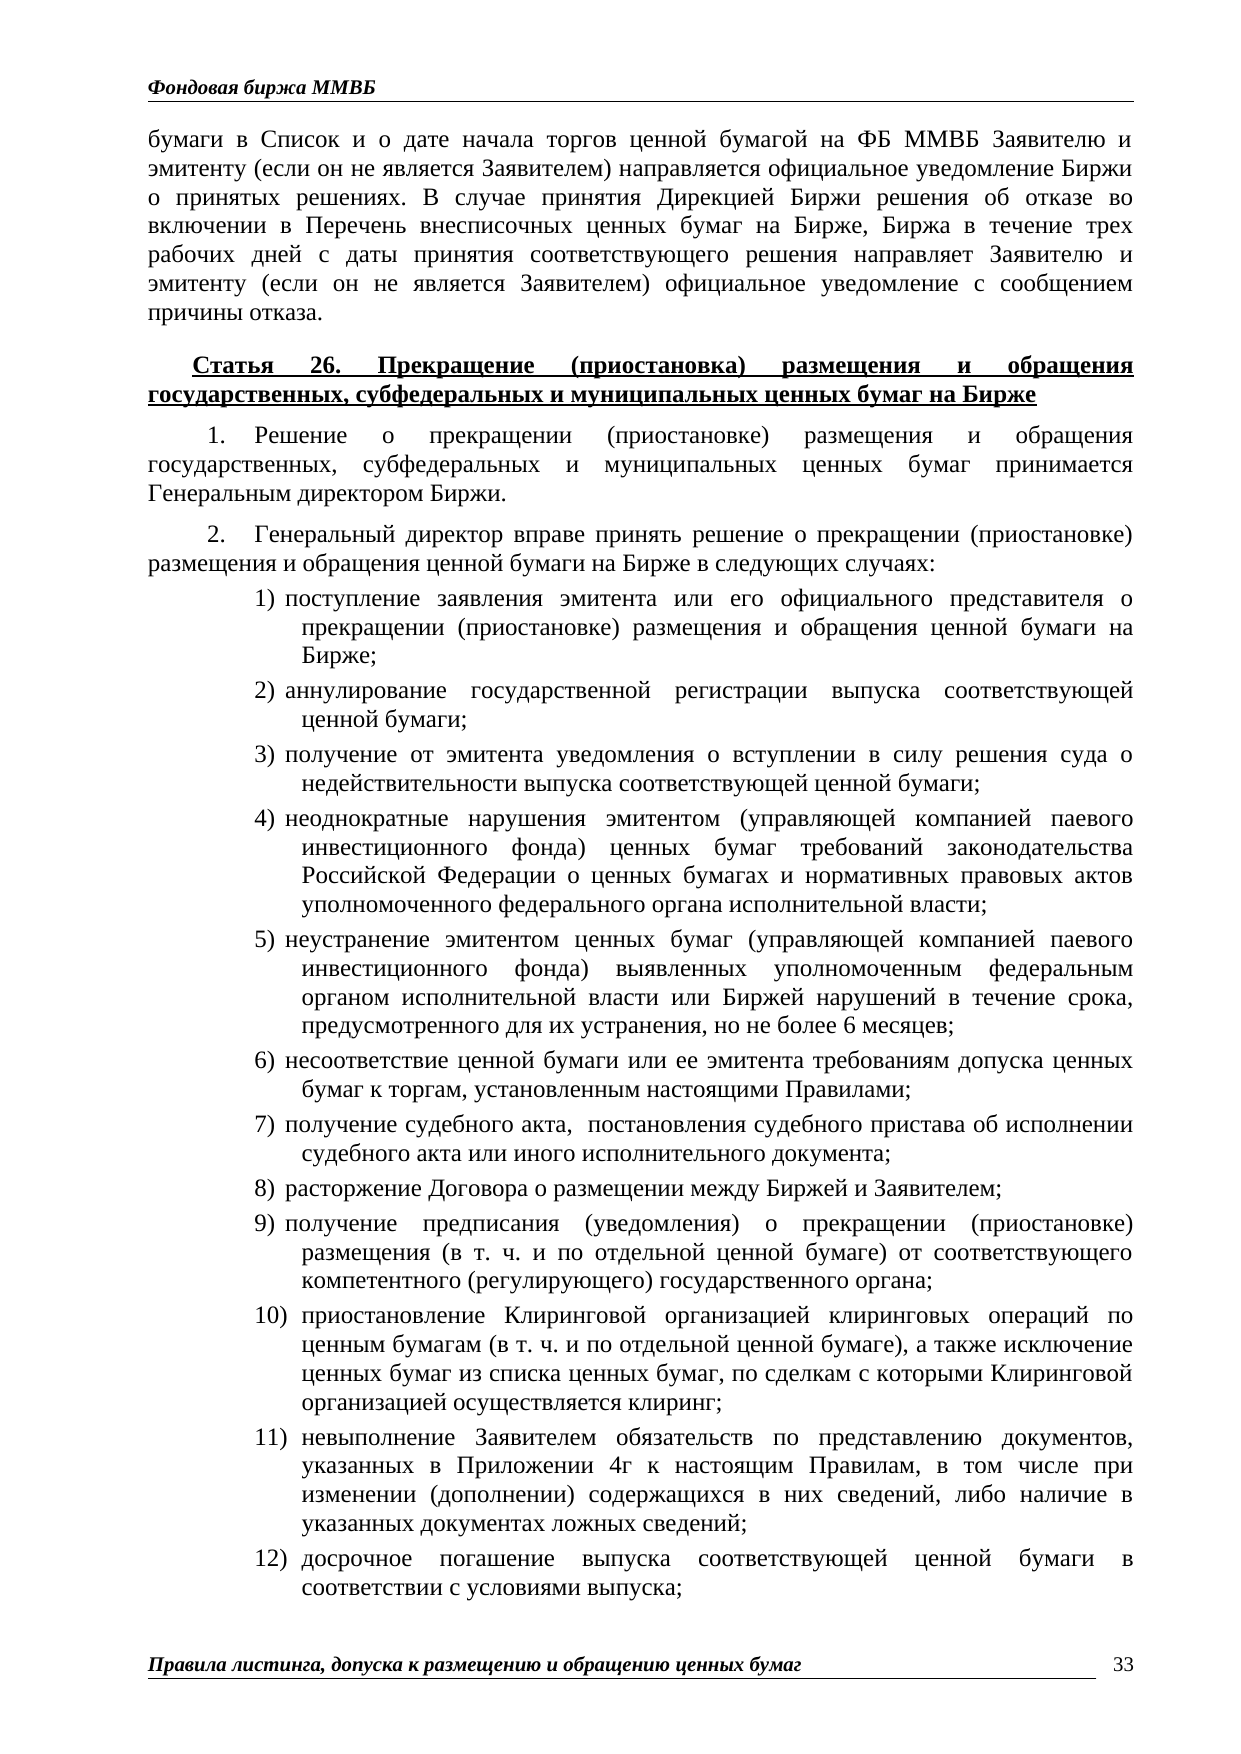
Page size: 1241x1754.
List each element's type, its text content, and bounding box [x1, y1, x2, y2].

list несоответствие ценной бумаги или ее эмитента требованиям допуска ценных бумаг к торгам, установленным настоящими Правилами; [254, 1045, 1134, 1103]
list аннулирование государственной регистрации выпуска соответствующей ценной бумаги; [254, 675, 1134, 733]
list неустранение эмитентом ценных бумаг (управляющей компанией паевого инвестиционного фонда) выявленных уполномоченным федеральным органом исполнительной власти или Биржей нарушений в течение срока, предусмотренного для их устранения, но не более 6 месяцев; [254, 924, 1134, 1039]
list поступление заявления эмитента или его официального представителя о прекращении (приостановке) размещения и обращения ценной бумаги на Бирже; [254, 583, 1134, 669]
list расторжение Договора о размещении между Биржей и Заявителем; [254, 1173, 1134, 1202]
list неоднократные нарушения эмитентом (управляющей компанией паевого инвестиционного фонда) ценных бумаг требований законодательства Российской Федерации о ценных бумагах и нормативных правовых актов уполномоченного федерального органа исполнительной власти; [254, 803, 1134, 918]
subtitle Статья 26. Прекращение (приостановка) размещения и обращения государственных, субфедеральных и муниципальных ценных бумаг на Бирже [148, 350, 1134, 408]
text 2. Генеральный директор вправе принять решение о прекращении (приостановке) размещения и обращения ценной бумаги на Бирже в следующих случаях: [148, 519, 1134, 577]
list получение от эмитента уведомления о вступлении в силу решения суда о недействительности выпуска соответствующей ценной бумаги; [254, 739, 1134, 797]
list получение судебного акта, постановления судебного пристава об исполнении судебного акта или иного исполнительного документа; [254, 1109, 1134, 1167]
list приостановление Клиринговой организацией клиринговых операций по ценным бумагам (в т. ч. и по отдельной ценной бумаге), а также исключение ценных бумаг из списка ценных бумаг, по сделкам с которыми Клиринговой организацией осуществляется клиринг; [254, 1300, 1134, 1415]
list невыполнение Заявителем обязательств по представлению документов, указанных в Приложении 4г к настоящим Правилам, в том числе при изменении (дополнении) содержащихся в них сведений, либо наличие в указанных документах ложных сведений; [254, 1422, 1134, 1537]
list досрочное погашение выпуска соответствующей ценной бумаги в соответствии с условиями выпуска; [254, 1543, 1134, 1600]
text 1. Решение о прекращении (приостановке) размещения и обращения государственных, субфедеральных и муниципальных ценных бумаг принимается Генеральным директором Биржи. [148, 420, 1134, 507]
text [148, 124, 1134, 325]
list получение предписания (уведомления) о прекращении (приостановке) размещения (в т. ч. и по отдельной ценной бумаге) от соответствующего компетентного (регулирующего) государственного органа; [254, 1208, 1134, 1294]
